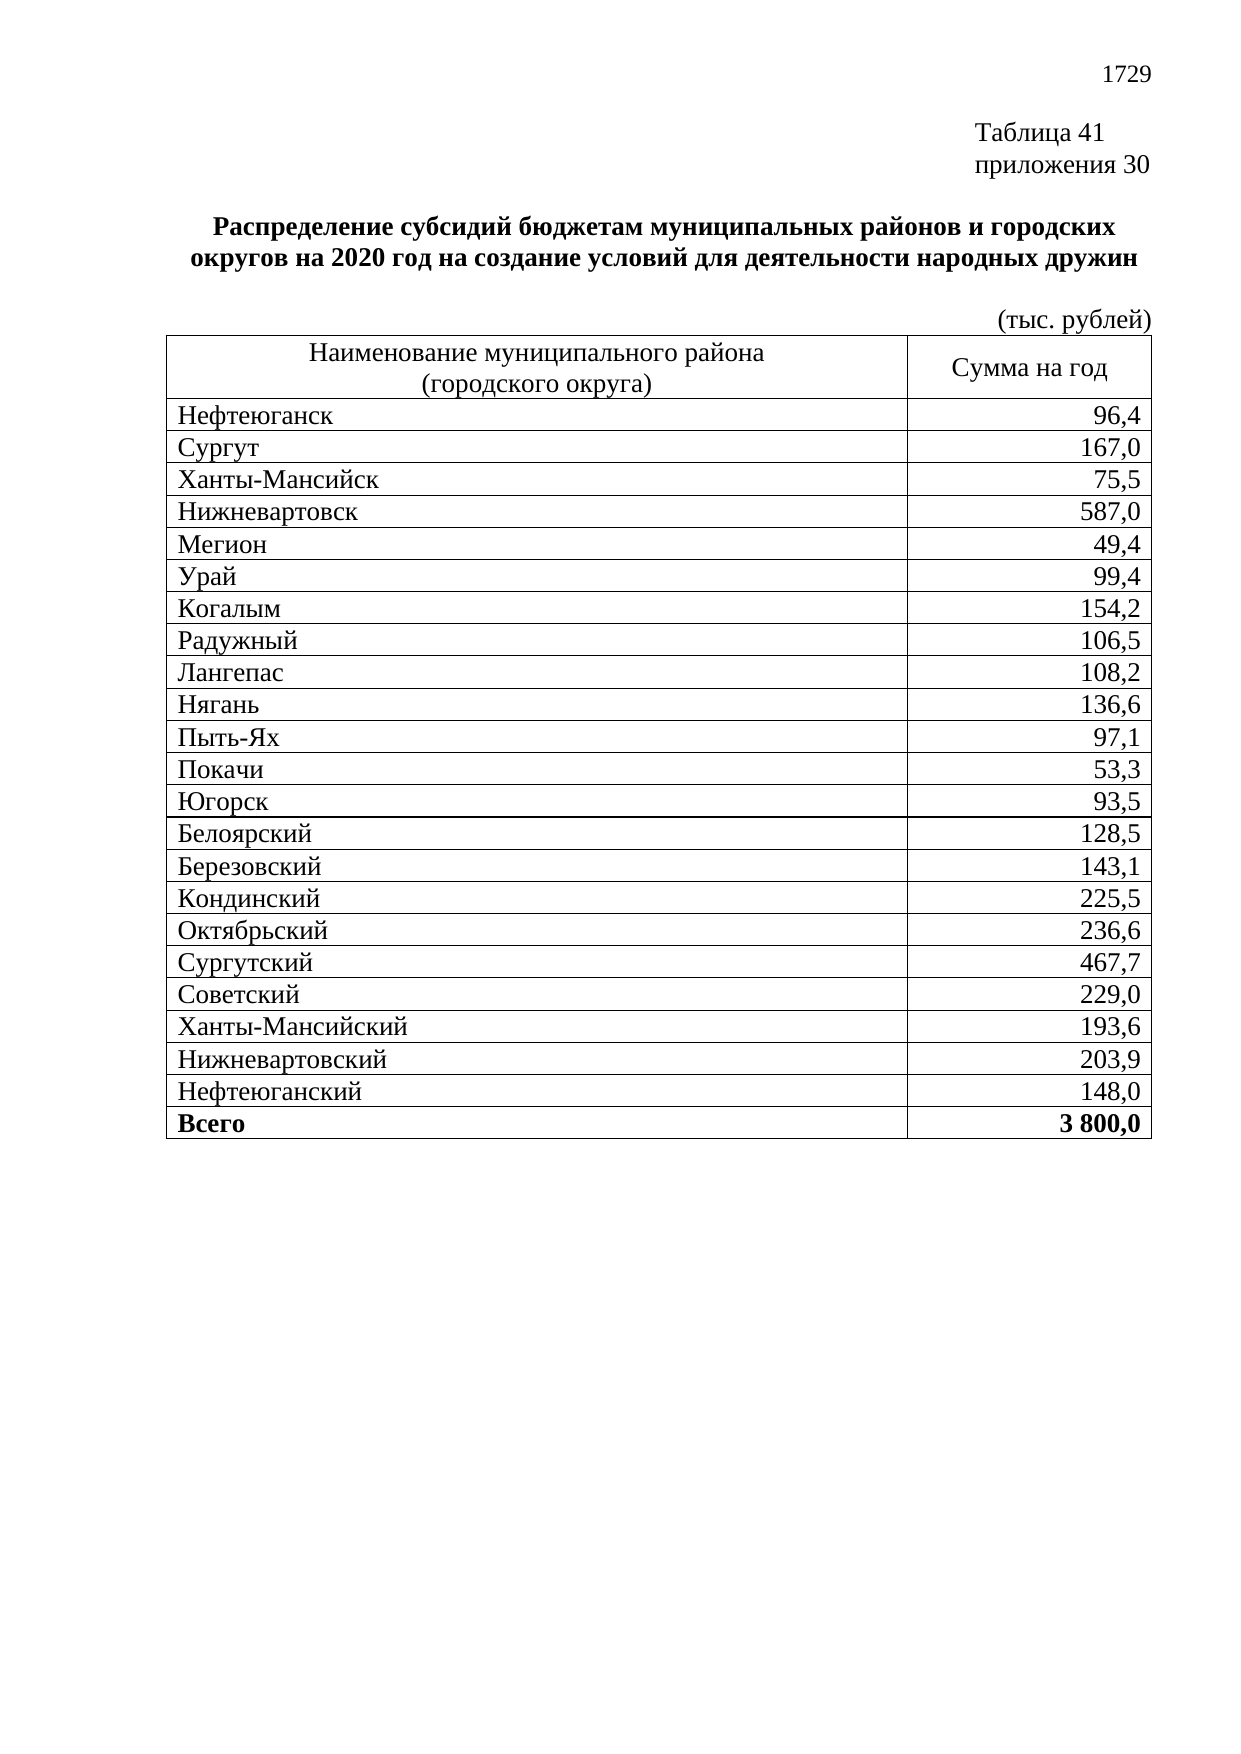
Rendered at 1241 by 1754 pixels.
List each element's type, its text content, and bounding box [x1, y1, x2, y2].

text приложения 30 [974, 148, 1152, 179]
table_cell 96,4 [908, 399, 1151, 430]
text (тыс. рублей) [177, 303, 1152, 334]
table_cell Ханты-Мансийский [167, 1011, 907, 1042]
table_cell 229,0 [908, 978, 1151, 1009]
table_cell 143,1 [908, 850, 1151, 881]
table_cell 75,5 [908, 463, 1151, 494]
table_cell Когалым [167, 592, 907, 623]
table_cell Сургутский [167, 946, 907, 977]
table_cell 53,3 [908, 753, 1151, 784]
table_cell Югорск [167, 785, 907, 816]
table_cell Покачи [167, 753, 907, 784]
table_cell Белоярский [167, 818, 907, 848]
table_cell Советский [167, 978, 907, 1009]
table_header Наименование муниципального района (городского округа) [167, 336, 907, 398]
table_cell 148,0 [908, 1075, 1151, 1106]
table_cell Кондинский [167, 882, 907, 913]
table_cell Сургут [167, 431, 907, 462]
text Таблица 41 [974, 117, 1152, 148]
table_cell 108,2 [908, 656, 1151, 688]
table_cell Октябрьский [167, 914, 907, 945]
table_cell 167,0 [908, 431, 1151, 462]
table_cell Березовский [167, 850, 907, 881]
table_cell 49,4 [908, 528, 1151, 559]
table_cell 236,6 [908, 914, 1151, 945]
table_cell Нижневартовск [167, 496, 907, 527]
table_cell 97,1 [908, 721, 1151, 752]
table_cell 225,5 [908, 882, 1151, 913]
table_cell 99,4 [908, 560, 1151, 591]
table_cell 136,6 [908, 689, 1151, 720]
table_cell Нижневартовский [167, 1043, 907, 1074]
table_cell 106,5 [908, 624, 1151, 655]
table_cell Всего [167, 1107, 907, 1138]
table_cell Нефтеюганск [167, 399, 907, 430]
table_header Сумма на год [908, 336, 1151, 398]
table_cell Лангепас [167, 656, 907, 688]
table_cell 193,6 [908, 1011, 1151, 1042]
text Распределение субсидий бюджетам муниципальных районов и городских округов на 2020 год на создание условий для деятельности народных дружин [177, 210, 1152, 272]
table_cell 203,9 [908, 1043, 1151, 1074]
table_cell Пыть-Ях [167, 721, 907, 752]
table_cell Нягань [167, 689, 907, 720]
table_cell Нефтеюганский [167, 1075, 907, 1106]
table_cell Мегион [167, 528, 907, 559]
table_cell 128,5 [908, 818, 1151, 848]
table_cell 587,0 [908, 496, 1151, 527]
table_cell 154,2 [908, 592, 1151, 623]
table_cell Ханты-Мансийск [167, 463, 907, 494]
table_cell Урай [167, 560, 907, 591]
table_cell 93,5 [908, 785, 1151, 816]
table_cell 3 800,0 [908, 1107, 1151, 1138]
table_cell 467,7 [908, 946, 1151, 977]
table_cell Радужный [167, 624, 907, 655]
